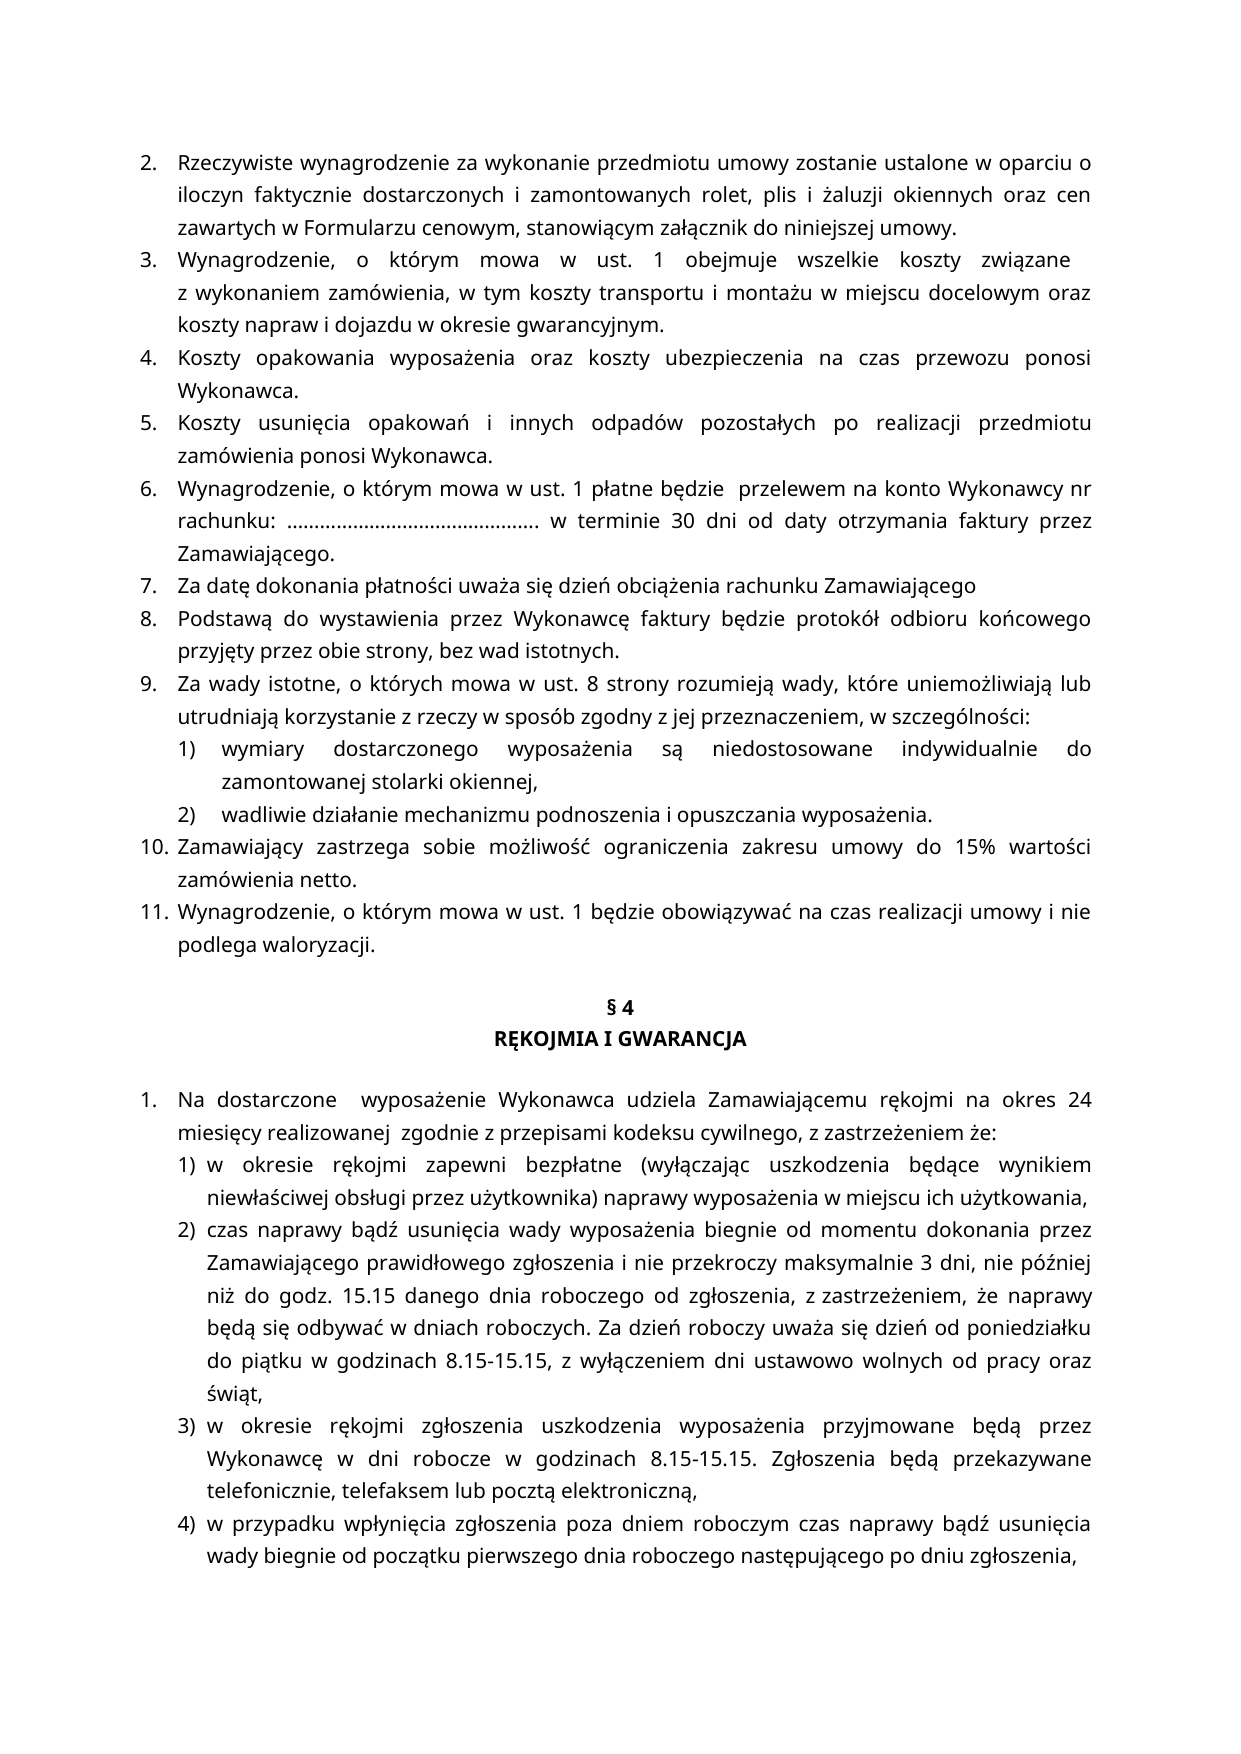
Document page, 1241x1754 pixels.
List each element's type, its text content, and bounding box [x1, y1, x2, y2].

list Zamawiający zastrzega sobie możliwość ograniczenia zakresu umowy do 15% wartości zamówienia netto. [140, 832, 1093, 893]
list Za wady istotne, o których mowa w ust. 8 strony rozumieją wady, które uniemożliwiają lub utrudniają korzystanie z rzeczy w sposób zgodny z jej przeznaczeniem, w szczególności: [140, 669, 1093, 730]
list wadliwie działanie mechanizmu podnoszenia i opuszczania wyposażenia. [177, 800, 1093, 828]
list Wynagrodzenie, o którym mowa w ust. 1 obejmuje wszelkie koszty związane z wykonaniem zamówienia, w tym koszty transportu i montażu w miejscu docelowym oraz koszty napraw i dojazdu w okresie gwarancyjnym. [140, 245, 1093, 339]
list Wynagrodzenie, o którym mowa w ust. 1 płatne będzie przelewem na konto Wykonawcy nr rachunku: ………………………………………. w terminie 30 dni od daty otrzymania faktury przez Zamawiającego. [140, 474, 1093, 567]
list Rzeczywiste wynagrodzenie za wykonanie przedmiotu umowy zostanie ustalone w oparciu o iloczyn faktycznie dostarczonych i zamontowanych rolet, plis i żaluzji okiennych oraz cen zawartych w Formularzu cenowym, stanowiącym załącznik do niniejszej umowy. [140, 148, 1093, 241]
list wymiary dostarczonego wyposażenia są niedostosowane indywidualnie do zamontowanej stolarki okiennej, [177, 734, 1093, 796]
list Wynagrodzenie, o którym mowa w ust. 1 będzie obowiązywać na czas realizacji umowy i nie podlega waloryzacji. [140, 897, 1093, 958]
text RĘKOJMIA I GWARANCJA [148, 1024, 1093, 1052]
text § 4 [148, 993, 1093, 1022]
list czas naprawy bądź usunięcia wady wyposażenia biegnie od momentu dokonania przez Zamawiającego prawidłowego zgłoszenia i nie przekroczy maksymalnie 3 dni, nie później niż do godz. 15.15 danego dnia roboczego od zgłoszenia, z zastrzeżeniem, że naprawy będą się odbywać w dniach roboczych. Za dzień roboczy uważa się dzień od poniedziałku do piątku w godzinach 8.15-15.15, z wyłączeniem dni ustawowo wolnych od pracy oraz świąt, [177, 1216, 1093, 1407]
list w okresie rękojmi zgłoszenia uszkodzenia wyposażenia przyjmowane będą przez Wykonawcę w dni robocze w godzinach 8.15-15.15. Zgłoszenia będą przekazywane telefonicznie, telefaksem lub pocztą elektroniczną, [177, 1411, 1093, 1505]
list w przypadku wpłynięcia zgłoszenia poza dniem roboczym czas naprawy bądź usunięcia wady biegnie od początku pierwszego dnia roboczego następującego po dniu zgłoszenia, [177, 1509, 1093, 1570]
list Podstawą do wystawienia przez Wykonawcę faktury będzie protokół odbioru końcowego przyjęty przez obie strony, bez wad istotnych. [140, 604, 1093, 665]
list Na dostarczone wyposażenie Wykonawca udziela Zamawiającemu rękojmi na okres 24 miesięcy realizowanej zgodnie z przepisami kodeksu cywilnego, z zastrzeżeniem że: [140, 1085, 1093, 1146]
list Koszty usunięcia opakowań i innych odpadów pozostałych po realizacji przedmiotu zamówienia ponosi Wykonawca. [140, 408, 1093, 469]
list Za datę dokonania płatności uważa się dzień obciążenia rachunku Zamawiającego [140, 571, 1093, 600]
list w okresie rękojmi zapewni bezpłatne (wyłączając uszkodzenia będące wynikiem niewłaściwej obsługi przez użytkownika) naprawy wyposażenia w miejscu ich użytkowania, [177, 1150, 1093, 1211]
list Koszty opakowania wyposażenia oraz koszty ubezpieczenia na czas przewozu ponosi Wykonawca. [140, 343, 1093, 404]
